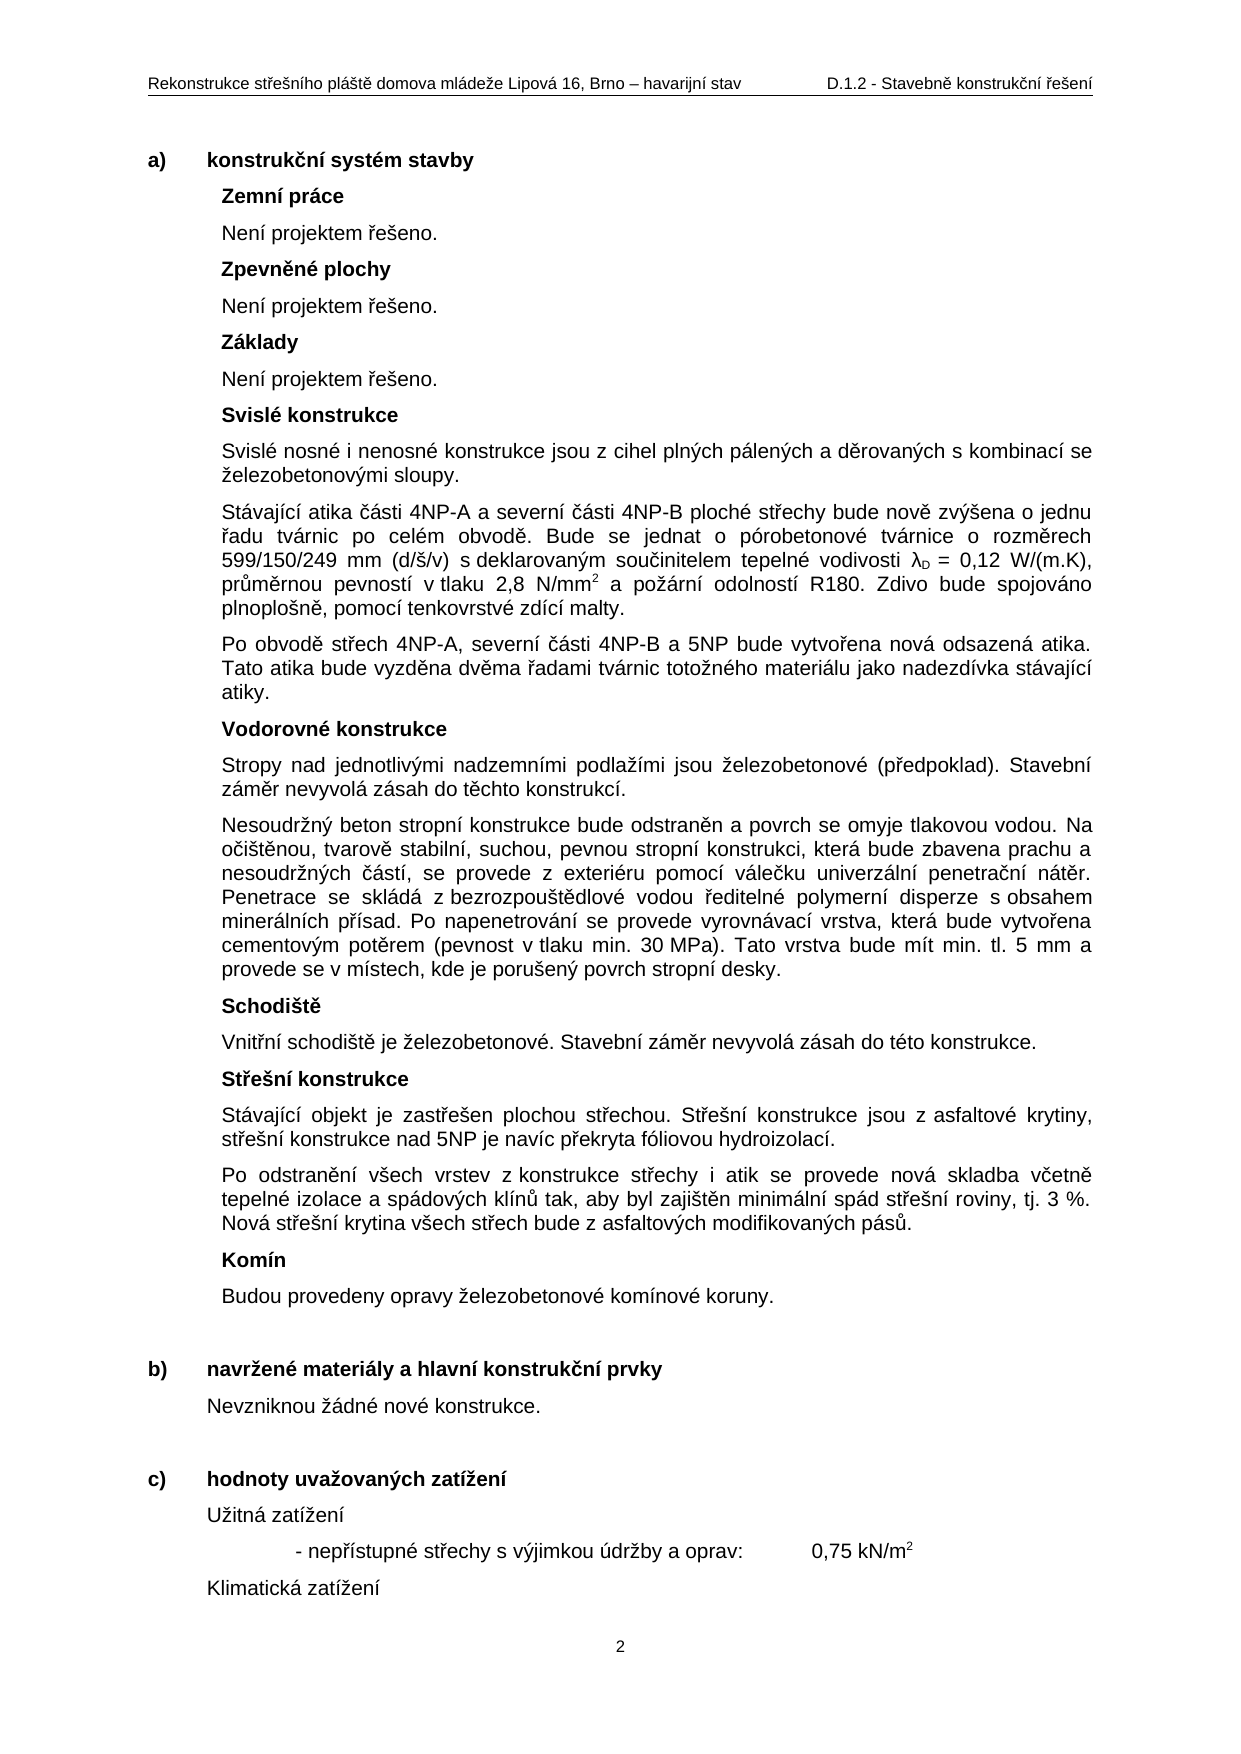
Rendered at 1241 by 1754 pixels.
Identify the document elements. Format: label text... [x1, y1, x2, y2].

text Střešní konstrukce [221, 1066, 1093, 1090]
text Stávající atika části 4NP-A a severní části 4NP-B ploché střechy bude nově zvýšena o jednu řadu tvárnic po celém obvodě. Bude se jednat o pórobetonové tvárnice o rozměrech 599/150/249 mm (d/š/v) s deklarovaným součinitelem tepelné vodivosti λD = 0,12 W/(m.K), průměrnou pevností v tlaku 2,8 N/mm2 a požární odolností R180. Zdivo bude spojováno plnoplošně, pomocí tenkovrstvé zdící malty. [221, 500, 1093, 619]
text Zpevněné plochy [221, 257, 1093, 281]
text Není projektem řešeno. [221, 221, 1093, 244]
text Nesoudržný beton stropní konstrukce bude odstraněn a povrch se omyje tlakovou vodou. Na očištěnou, tvarově stabilní, suchou, pevnou stropní konstrukci, která bude zbavena prachu a nesoudržných částí, se provede z exteriéru pomocí válečku univerzální penetrační nátěr. Penetrace se skládá z bezrozpouštědlové vodou ředitelné polymerní disperze s obsahem minerálních přísad. Po napenetrování se provede vyrovnávací vrstva, která bude vytvořena cementovým potěrem (pevnost v tlaku min. 30 MPa). Tato vrstva bude mít min. tl. 5 mm a provede se v místech, kde je porušený povrch stropní desky. [221, 813, 1093, 981]
text Svislé nosné i nenosné konstrukce jsou z cihel plných pálených a děrovaných s kombinací se železobetonovými sloupy. [221, 439, 1093, 487]
text Stropy nad jednotlivými nadzemními podlažími jsou železobetonové (předpoklad). Stavební záměr nevyvolá zásah do těchto konstrukcí. [221, 753, 1093, 801]
text Není projektem řešeno. [221, 366, 1093, 390]
text Užitná zatížení [207, 1503, 1093, 1527]
text Schodiště [221, 993, 1093, 1017]
text Nevzniknou žádné nové konstrukce. [207, 1393, 1093, 1417]
text Komín [221, 1248, 1093, 1272]
text Po odstranění všech vrstev z konstrukce střechy i atik se provede nová skladba včetně tepelné izolace a spádových klínů tak, aby byl zajištěn minimální spád střešní roviny, tj. 3 %. Nová střešní krytina všech střech bude z asfaltových modifikovaných pásů. [221, 1163, 1093, 1235]
text Není projektem řešeno. [221, 293, 1093, 317]
text Budou provedeny opravy železobetonové komínové koruny. [221, 1284, 1093, 1308]
subtitle konstrukční systém stavby [148, 148, 1093, 172]
text - nepřístupné střechy s výjimkou údržby a oprav: 0,75 kN/m2 [295, 1539, 1093, 1563]
text Vnitřní schodiště je železobetonové. Stavební záměr nevyvolá zásah do této konstrukce. [221, 1030, 1093, 1054]
text Po obvodě střech 4NP-A, severní části 4NP-B a 5NP bude vytvořena nová odsazená atika. Tato atika bude vyzděna dvěma řadami tvárnic totožného materiálu jako nadezdívka stávající atiky. [221, 632, 1093, 704]
text Zemní práce [221, 184, 1093, 208]
text Svislé konstrukce [221, 403, 1093, 427]
text Klimatická zatížení [207, 1576, 1093, 1600]
subtitle navržené materiály a hlavní konstrukční prvky [148, 1357, 1093, 1381]
text Vodorovné konstrukce [221, 716, 1093, 740]
text Základy [221, 330, 1093, 354]
subtitle hodnoty uvažovaných zatížení [148, 1466, 1093, 1490]
text Stávající objekt je zastřešen plochou střechou. Střešní konstrukce jsou z asfaltové krytiny, střešní konstrukce nad 5NP je navíc překryta fóliovou hydroizolací. [221, 1103, 1093, 1151]
